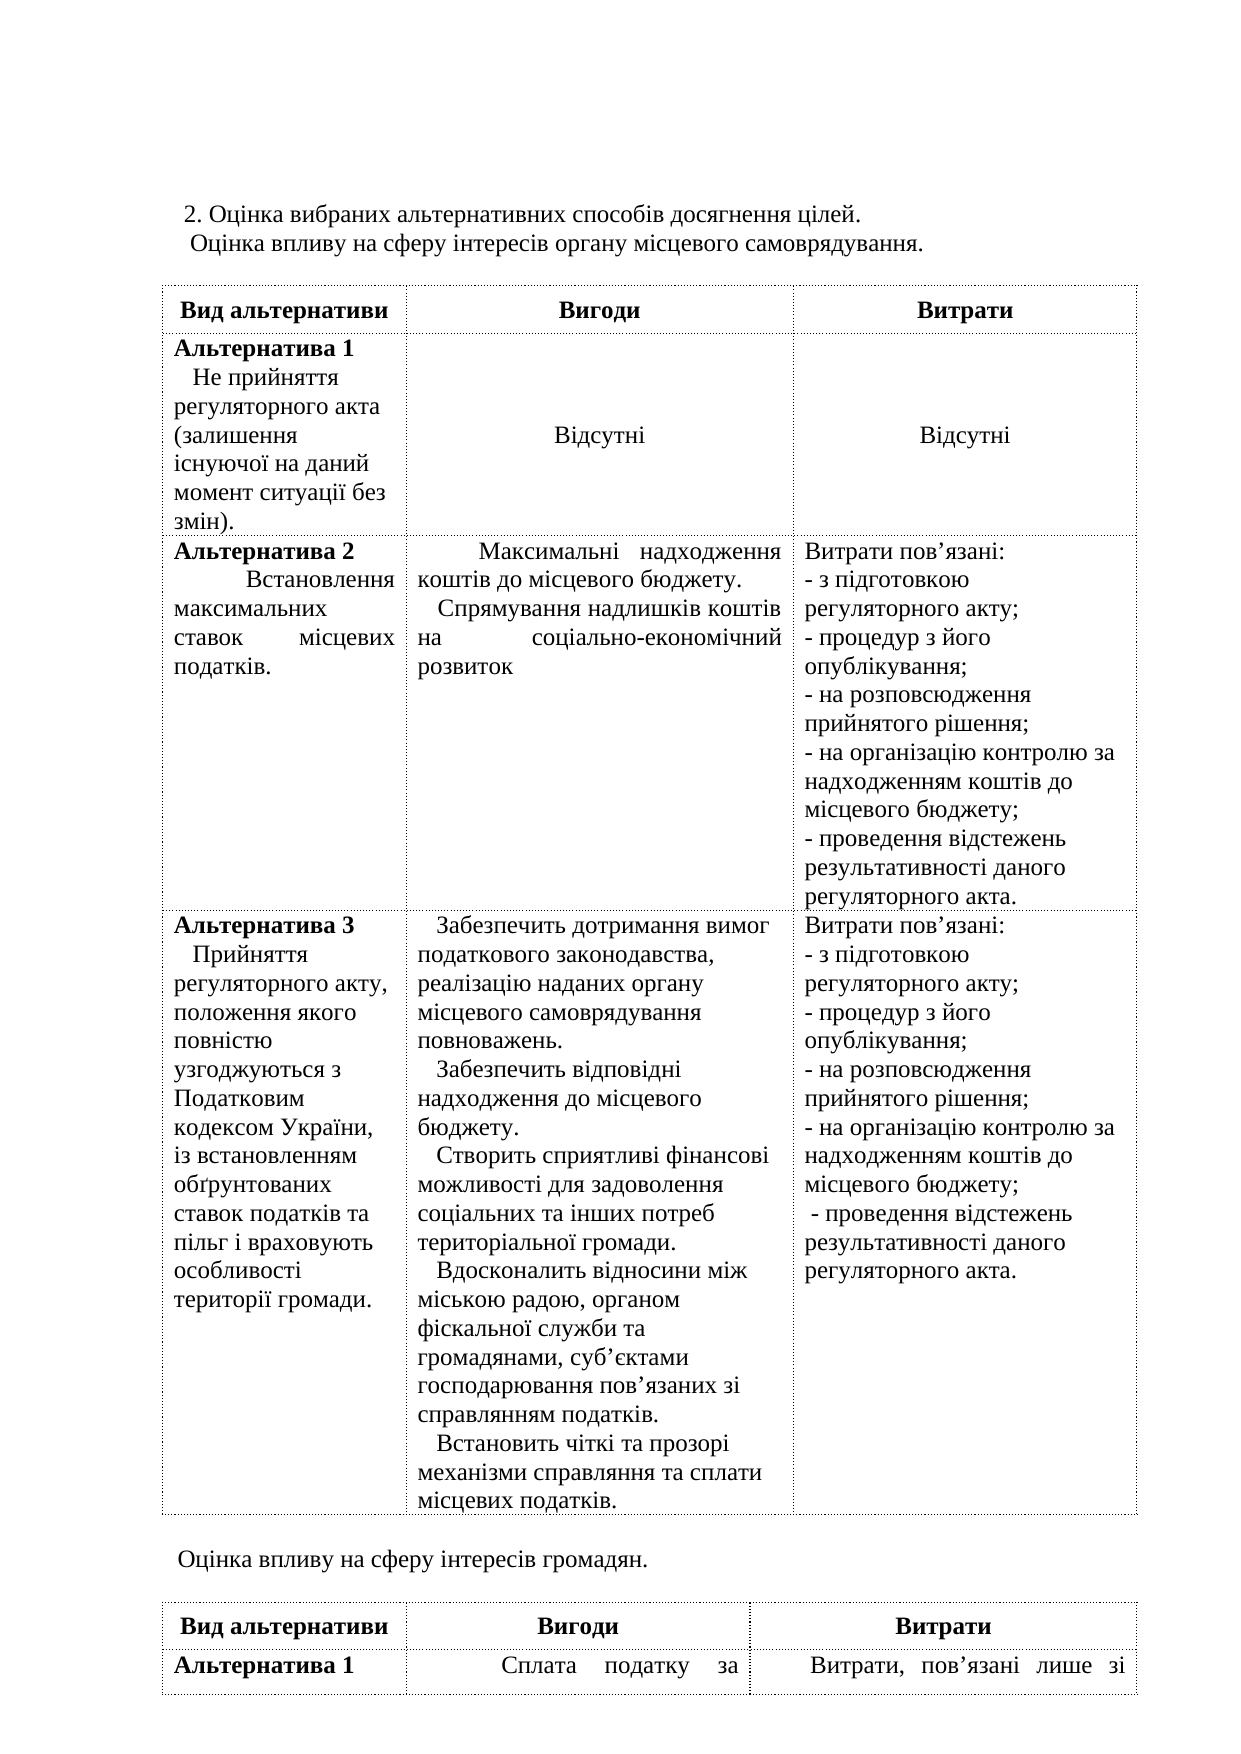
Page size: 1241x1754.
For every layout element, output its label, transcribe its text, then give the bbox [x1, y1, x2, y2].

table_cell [406, 1649, 750, 1694]
text Оцінка впливу на сферу інтересів громадян. [177, 1544, 1152, 1573]
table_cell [750, 1649, 1137, 1694]
table_cell Відсутні [406, 333, 793, 535]
table_cell Витрати пов’язані: - з підготовкою регуляторного акту; - процедур з його опублікування; - на розповсюдження прийнятого рішення; - на організацію контролю за надходженням коштів до місцевого бюджету; - проведення відстежень результативності даного регуляторного акта. [793, 910, 1137, 1514]
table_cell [163, 1649, 406, 1694]
table_cell Забезпечить дотримання вимог податкового законодавства, реалізацію наданих органу місцевого самоврядування повноважень. Забезпечить відповідні надходження до місцевого бюджету. Створить сприятливі фінансові можливості для задоволення соціальних та інших потреб територіальної громади. Вдосконалить відносини між міською радою, органом фіскальної служби та громадянами, суб’єктами господарювання пов’язаних зі справлянням податків. Встановить чіткі та прозорі механізми справляння та сплати місцевих податків. [406, 910, 793, 1514]
text 2. Оцінка вибраних альтернативних способів досягнення цілей. [177, 199, 1152, 228]
table_cell Максимальні надходження коштів до місцевого бюджету. Спрямування надлишків коштів на соціально-економічний розвиток [406, 535, 793, 909]
table_header Вид альтернативи [163, 1602, 406, 1649]
table_cell Альтернатива 1 Не прийняття регуляторного акта (залишення існуючої на даний момент ситуації без змін). [163, 333, 406, 535]
text Оцінка впливу на сферу інтересів органу місцевого самоврядування. [177, 228, 1152, 256]
table_header Вигоди [406, 1602, 750, 1649]
table_cell Відсутні [793, 333, 1137, 535]
table_header Витрати [793, 285, 1137, 332]
table_header Витрати [750, 1602, 1137, 1649]
table_cell Альтернатива 2 Встановлення максимальних ставок місцевих податків. [163, 535, 406, 909]
table_header Вигоди [406, 285, 793, 332]
table_cell Витрати пов’язані: - з підготовкою регуляторного акту; - процедур з його опублікування; - на розповсюдження прийнятого рішення; - на організацію контролю за надходженням коштів до місцевого бюджету; - проведення відстежень результативності даного регуляторного акта. [793, 535, 1137, 909]
table_header Вид альтернативи [163, 285, 406, 332]
